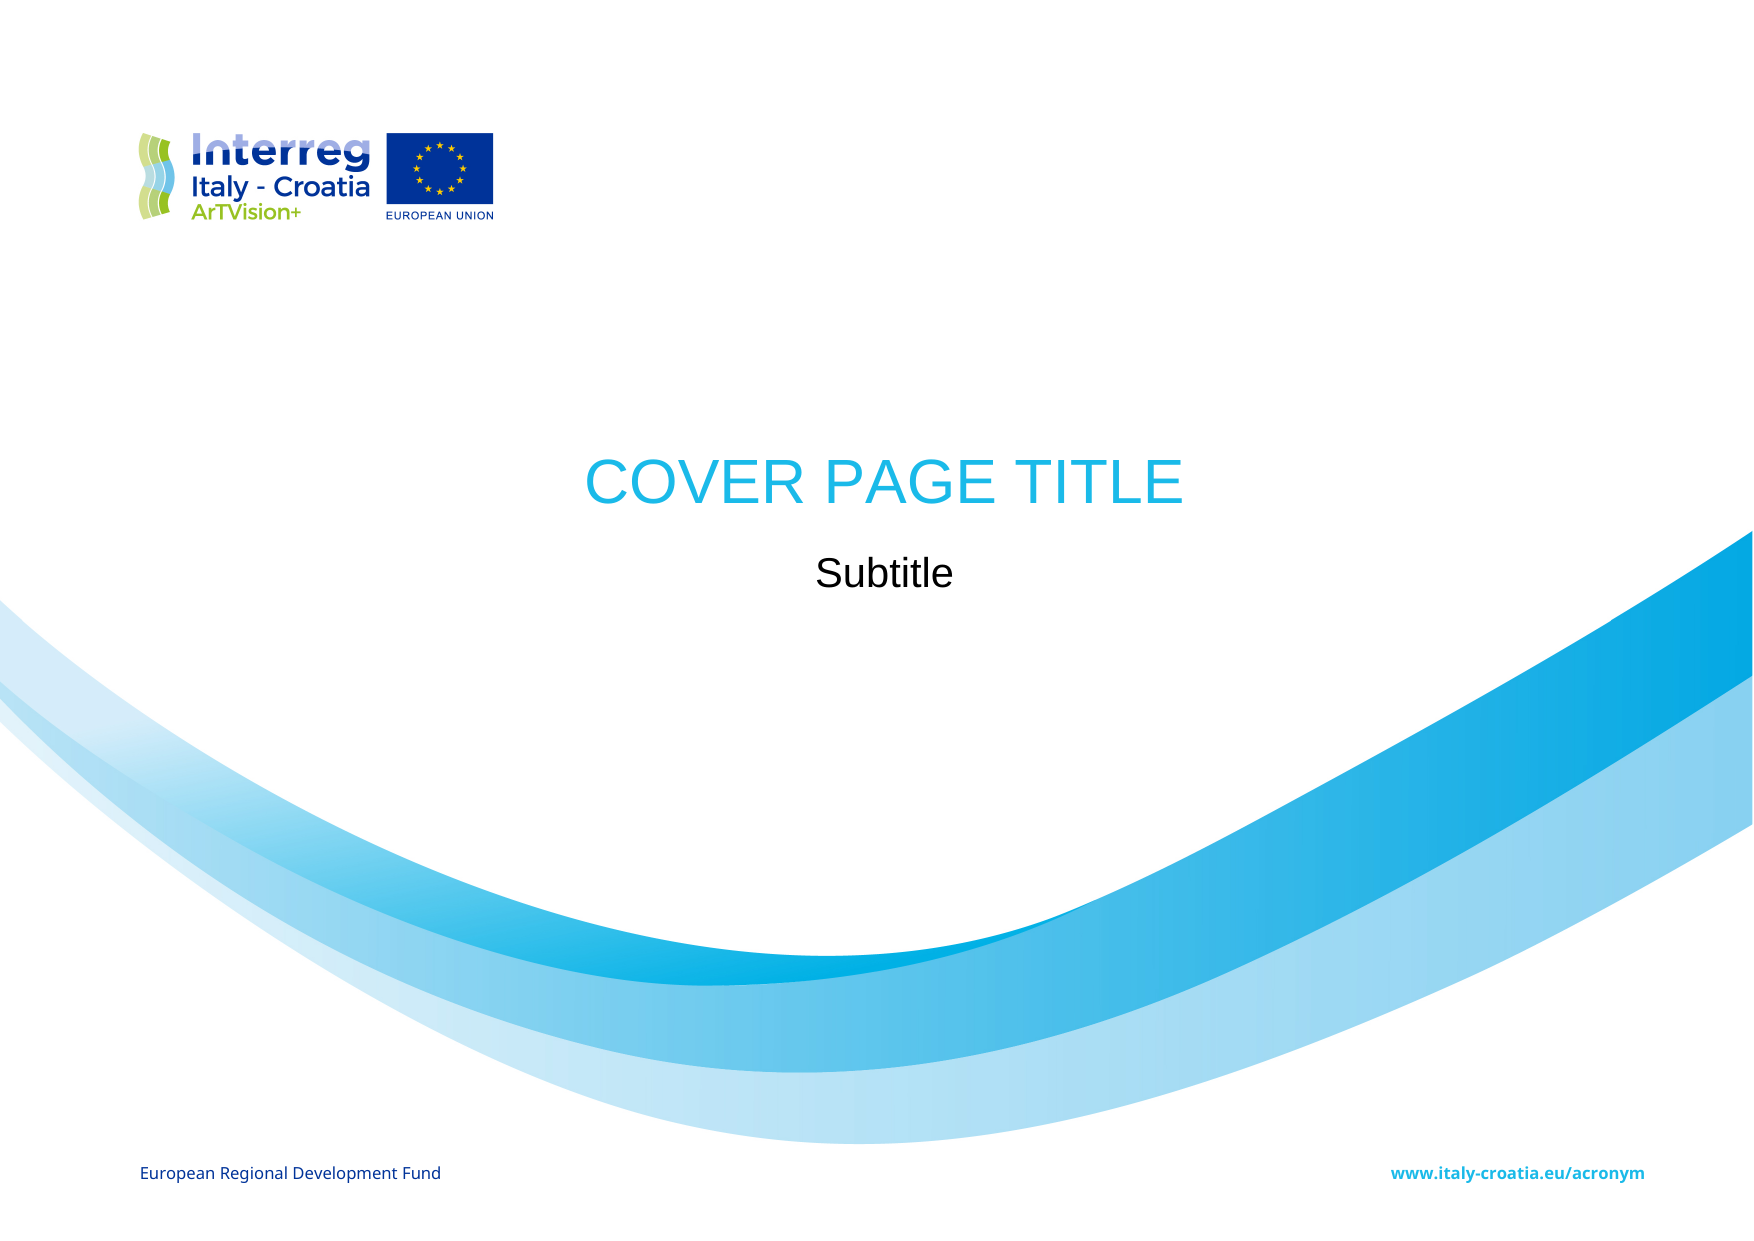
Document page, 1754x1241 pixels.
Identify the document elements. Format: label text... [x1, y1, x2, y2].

text Subtitle [154, 549, 1614, 597]
text COVER PAGE TITLE [154, 280, 1614, 517]
picture [0, 0, 1753, 1241]
